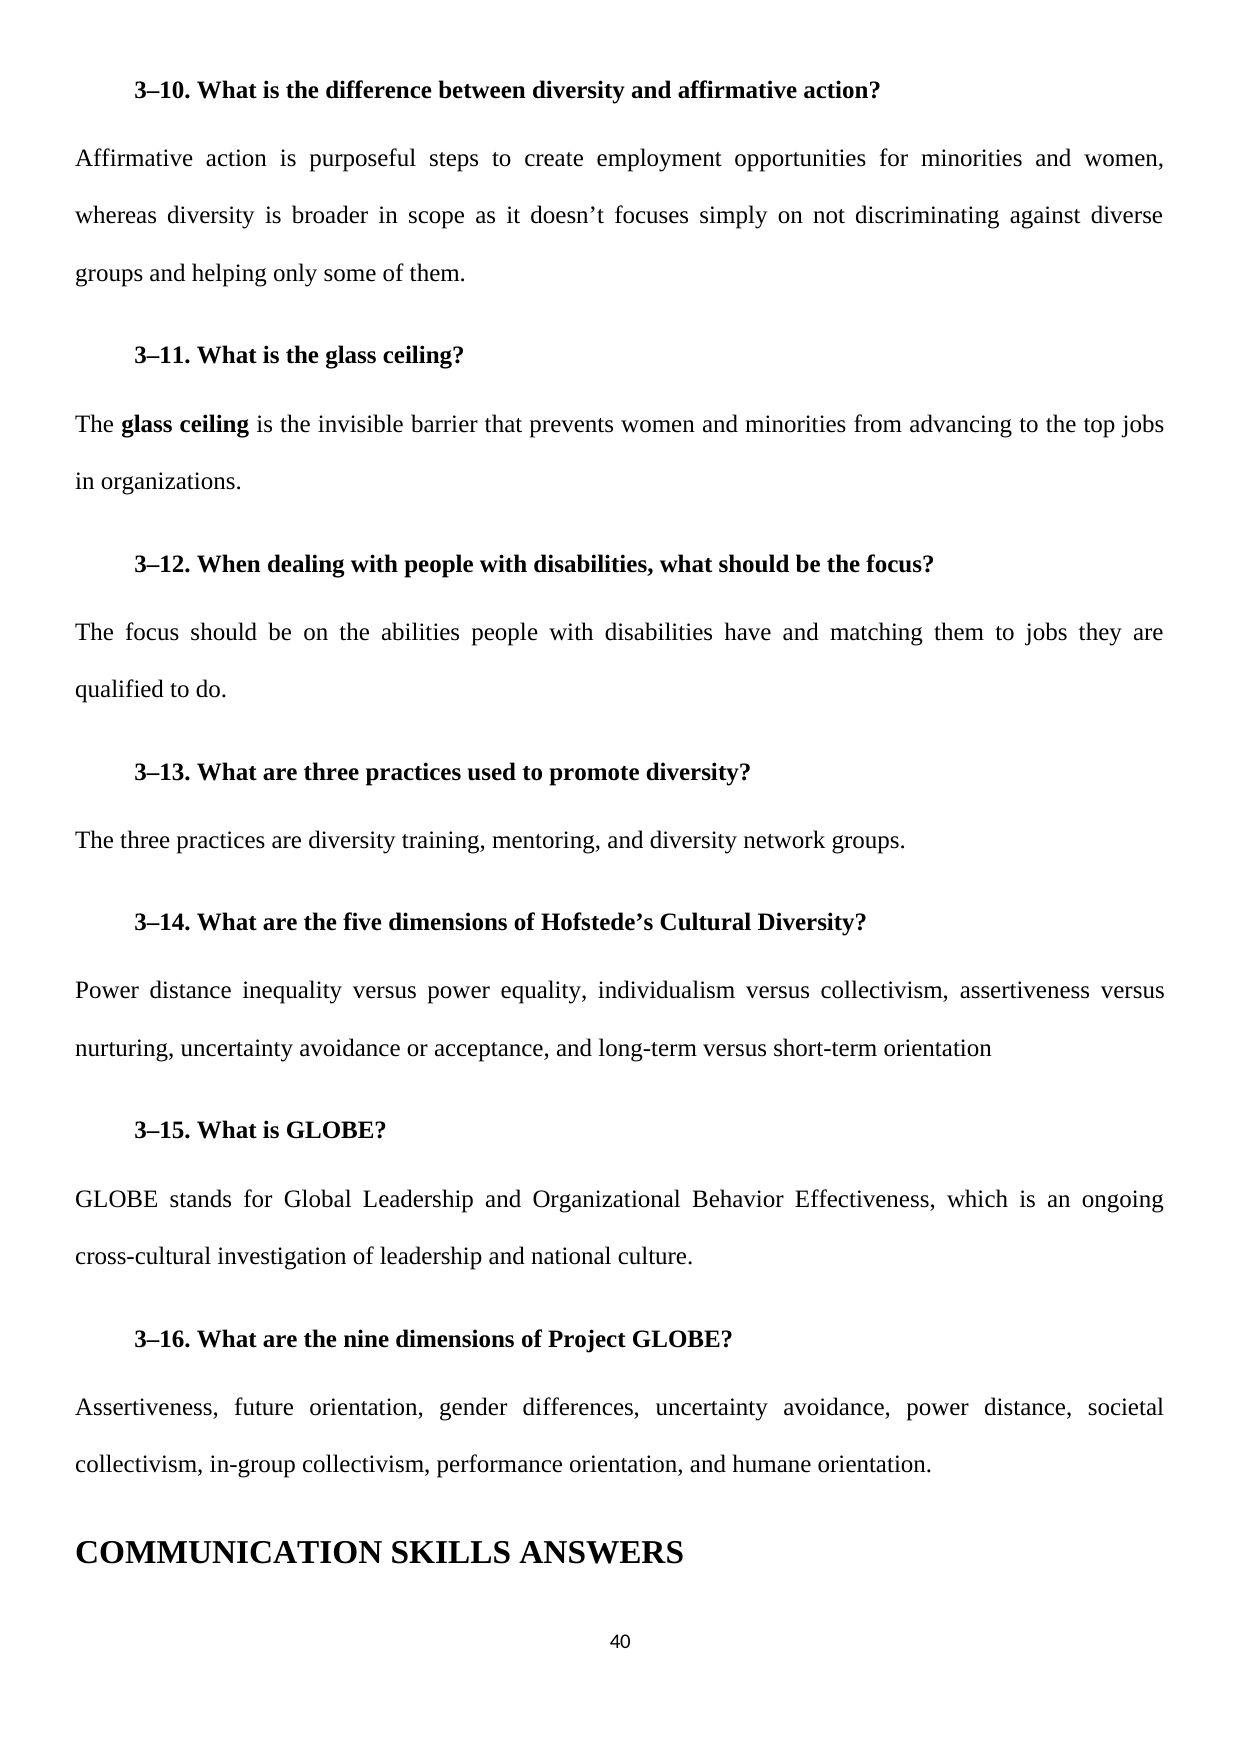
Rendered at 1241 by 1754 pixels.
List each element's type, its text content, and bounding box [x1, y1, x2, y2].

text Assertiveness, future orientation, gender differences, uncertainty avoidance, power distance, societal collectivism, in-group collectivism, performance orientation, and humane orientation. [75, 1392, 1165, 1478]
list 3–16. What are the nine dimensions of Project GLOBE? [134, 1324, 1165, 1352]
text The three practices are diversity training, mentoring, and diversity network groups. [75, 825, 1165, 854]
list 3–14. What are the five dimensions of Hofstede’s Cultural Diversity? [134, 907, 1165, 936]
text Power distance inequality versus power equality, individualism versus collectivism, assertiveness versus nurturing, uncertainty avoidance or acceptance, and long-term versus short-term orientation [75, 976, 1165, 1062]
list 3–12. When dealing with people with disabilities, what should be the focus? [134, 549, 1165, 577]
text The focus should be on the abilities people with disabilities have and matching them to jobs they are qualified to do. [75, 617, 1165, 703]
list 3–10. What is the difference between diversity and affirmative action? [134, 75, 1165, 104]
list COMMUNICATION SKILLS ANSWERS [75, 1532, 1165, 1570]
text The glass ceiling is the invisible barrier that prevents women and minorities from advancing to the top jobs in organizations. [75, 409, 1165, 495]
list 3–13. What are three practices used to promote diversity? [134, 757, 1165, 786]
list 3–11. What is the glass ceiling? [134, 341, 1165, 369]
list 3–15. What is GLOBE? [134, 1116, 1165, 1144]
text GLOBE stands for Global Leadership and Organizational Behavior Effectiveness, which is an ongoing cross-cultural investigation of leadership and national culture. [75, 1184, 1165, 1270]
text Affirmative action is purposeful steps to create employment opportunities for minorities and women, whereas diversity is broader in scope as it doesn’t focuses simply on not discriminating against diverse groups and helping only some of them. [75, 143, 1165, 287]
